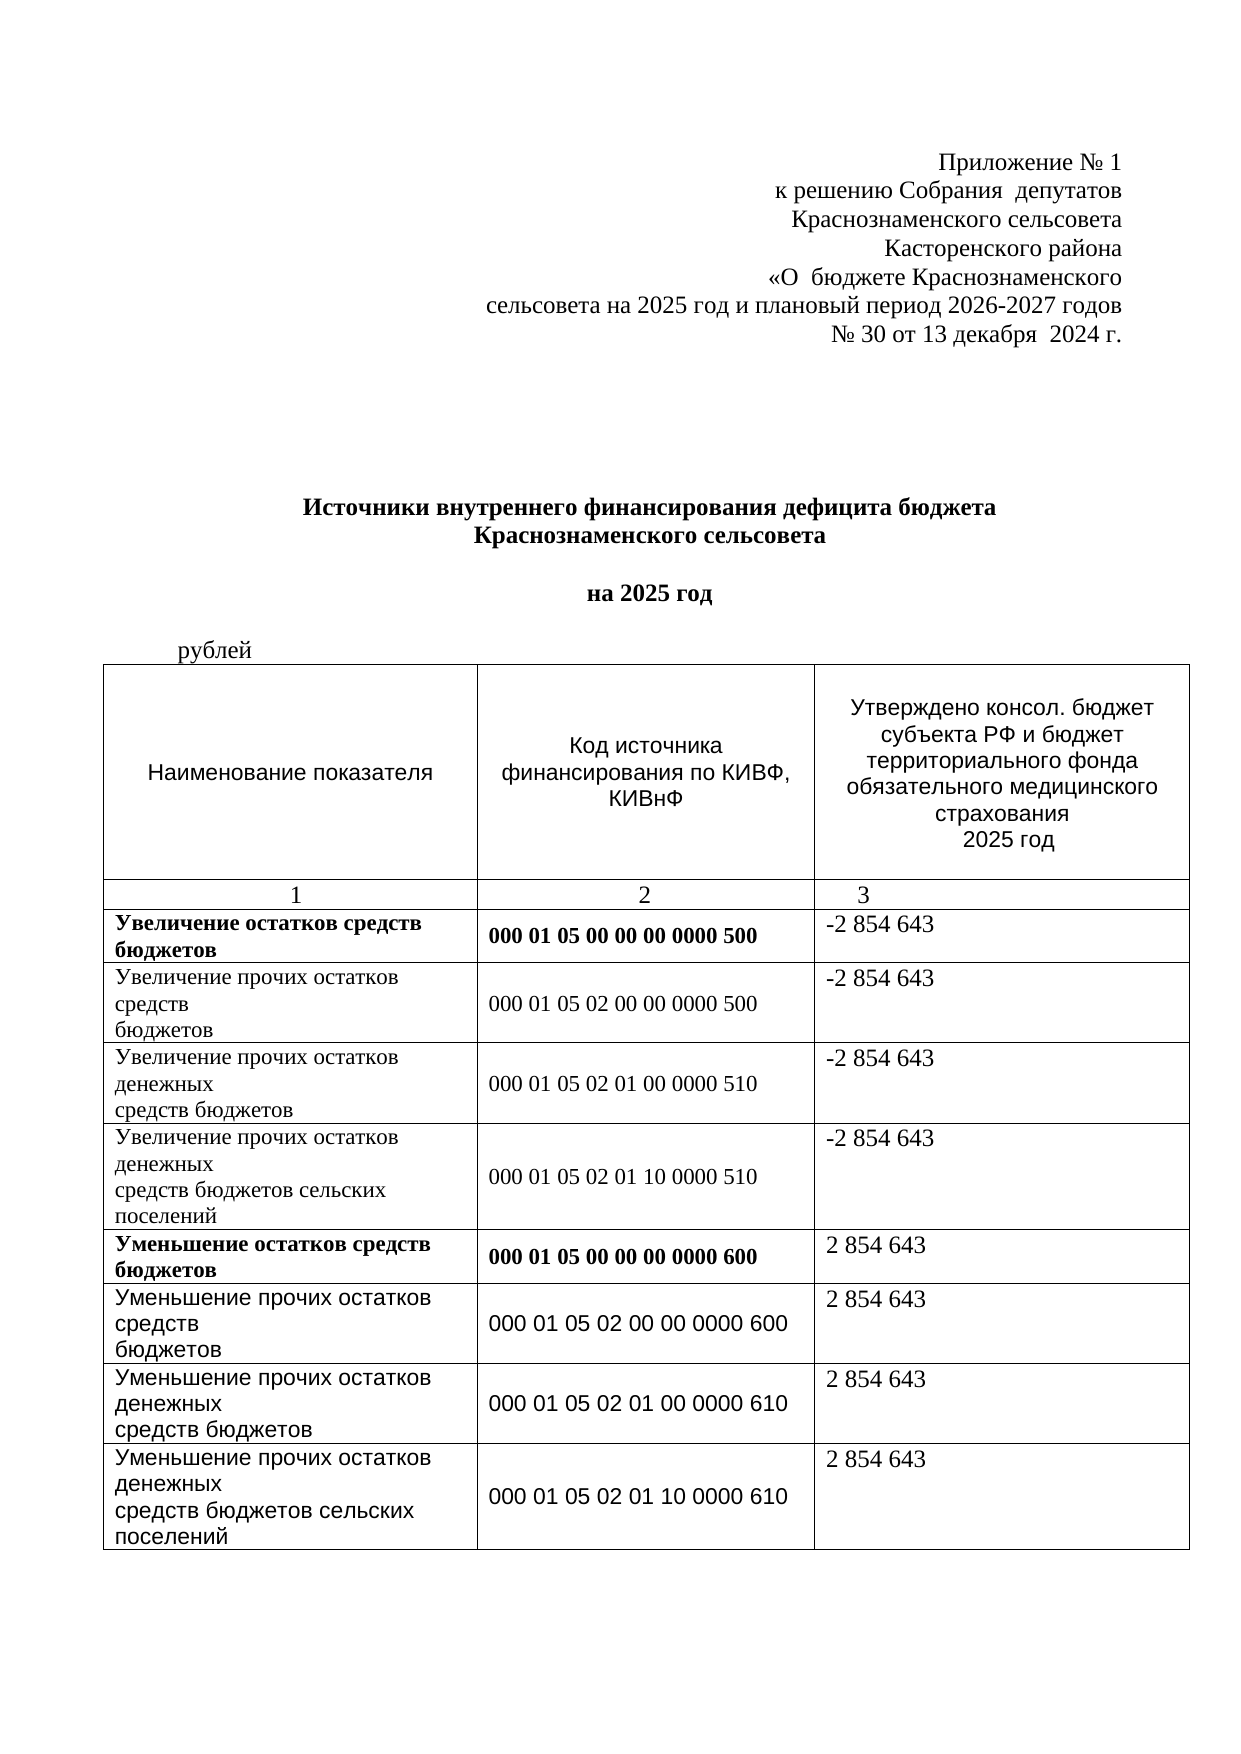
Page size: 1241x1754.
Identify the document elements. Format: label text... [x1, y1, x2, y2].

table_cell 3 [815, 880, 1189, 908]
table_cell 000 01 05 02 01 00 0000 510 [478, 1043, 814, 1122]
text Источники внутреннего финансирования дефицита бюджета Краснознаменского сельсовета [177, 492, 1122, 549]
table_cell Уменьшение прочих остатков денежных средств бюджетов [104, 1364, 477, 1443]
table_cell -2 854 643 [815, 910, 1189, 962]
table_cell Увеличение остатков средств бюджетов [104, 910, 477, 962]
table_cell -2 854 643 [815, 1124, 1189, 1229]
table_cell 2 854 643 [815, 1364, 1189, 1443]
table_cell 000 01 05 02 01 10 0000 510 [478, 1124, 814, 1229]
text сельсовета на 2025 год и плановый период 2026-2027 годов [177, 291, 1122, 319]
table_cell 000 01 05 02 01 00 0000 610 [478, 1364, 814, 1443]
table_cell 2 854 643 [815, 1284, 1189, 1363]
table_cell Уменьшение прочих остатков средств бюджетов [104, 1284, 477, 1363]
table_cell Уменьшение прочих остатков денежных средств бюджетов сельских поселений [104, 1444, 477, 1549]
text к решению Собрания депутатов Краснознаменского сельсовета [177, 176, 1122, 233]
table_header Код источника финансирования по КИВФ, КИВнФ [478, 665, 814, 879]
table_cell 000 01 05 00 00 00 0000 500 [478, 910, 814, 962]
text рублей [177, 607, 1122, 664]
table_cell Увеличение прочих остатков средств бюджетов [104, 963, 477, 1042]
table_header Наименование показателя [104, 665, 477, 879]
table_cell -2 854 643 [815, 963, 1189, 1042]
text на 2025 год [177, 578, 1122, 607]
text Касторенского района [177, 233, 1122, 262]
table_cell 2 854 643 [815, 1444, 1189, 1549]
table_cell 2 854 643 [815, 1230, 1189, 1283]
table_cell 000 01 05 02 00 00 0000 600 [478, 1284, 814, 1363]
table_header Утверждено консол. бюджет субъекта РФ и бюджет территориального фонда обязательного медицинского страхования 2025 год [815, 665, 1189, 879]
table_cell 000 01 05 02 00 00 0000 500 [478, 963, 814, 1042]
table_cell Увеличение прочих остатков денежных средств бюджетов [104, 1043, 477, 1122]
table_cell 000 01 05 02 01 10 0000 610 [478, 1444, 814, 1549]
table_cell 1 [104, 880, 477, 908]
table_cell 2 [478, 880, 814, 908]
text «О бюджете Краснознаменского [177, 262, 1122, 291]
text Приложение № 1 [177, 147, 1122, 176]
table_cell Увеличение прочих остатков денежных средств бюджетов сельских поселений [104, 1124, 477, 1229]
table_cell -2 854 643 [815, 1043, 1189, 1122]
text № 30 от 13 декабря 2024 г. [177, 319, 1122, 348]
table_cell 000 01 05 00 00 00 0000 600 [478, 1230, 814, 1283]
table_cell Уменьшение остатков средств бюджетов [104, 1230, 477, 1283]
